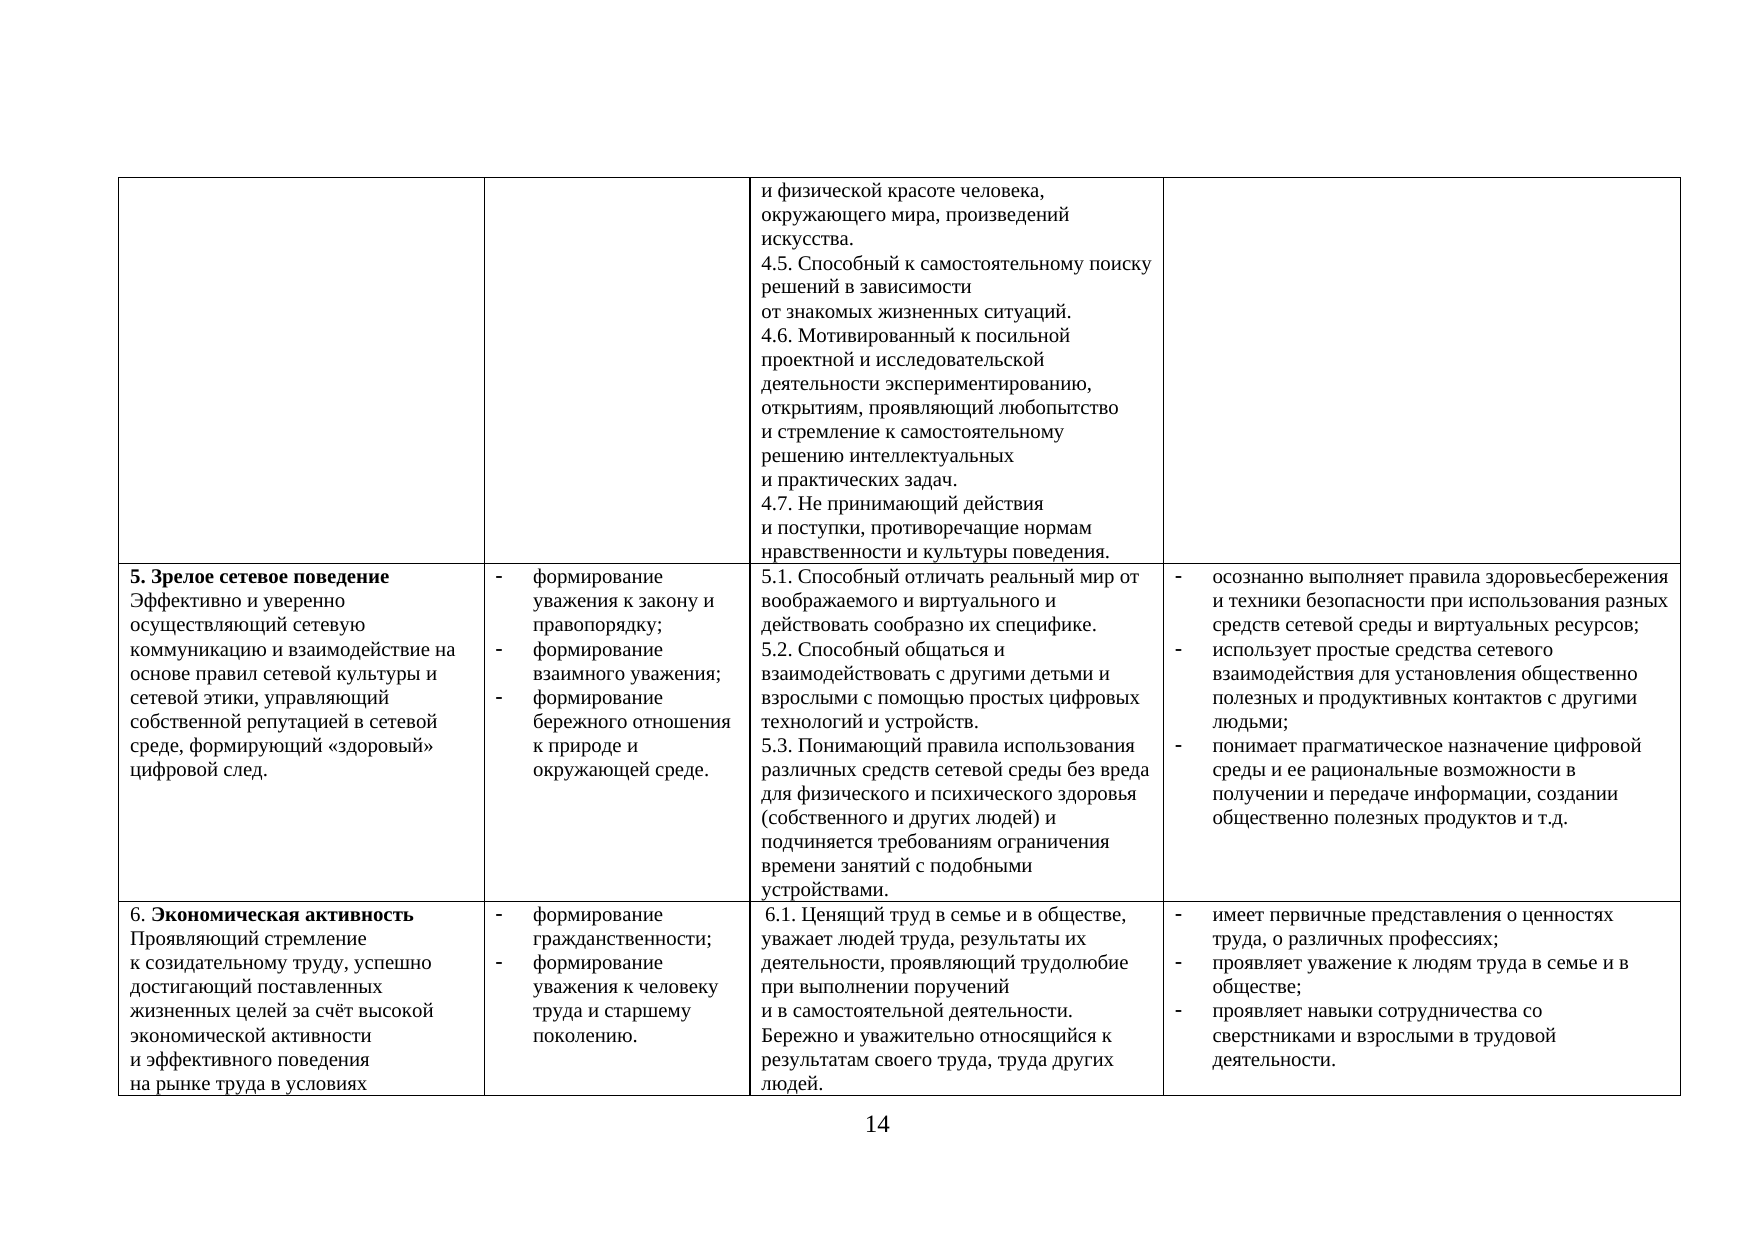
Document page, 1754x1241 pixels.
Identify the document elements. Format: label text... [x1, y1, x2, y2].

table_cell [751, 902, 1163, 1095]
table_cell осознанно выполняет правила здоровьесбережения и техники безопасности при использования разных средств сетевой среды и виртуальных ресурсов; использует простые средства сетевого взаимодействия для установления общественно полезных и продуктивных контактов с другими людьми; понимает прагматическое назначение цифровой среды и ее рациональные возможности в получении и передаче информации, создании общественно полезных продуктов и т.д. [1164, 564, 1680, 901]
table_cell формирование уважения к закону и правопорядку; формирование взаимного уважения; формирование бережного отношения к природе и окружающей среде. [485, 564, 749, 901]
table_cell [485, 178, 749, 563]
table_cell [751, 178, 1163, 563]
table_cell 5.1. Способный отличать реальный мир от воображаемого и виртуального и действовать сообразно их специфике. 5.2. Способный общаться и взаимодействовать с другими детьми и взрослыми с помощью простых цифровых технологий и устройств. 5.3. Понимающий правила использования различных средств сетевой среды без вреда для физического и психического здоровья (собственного и других людей) и подчиняется требованиям ограничения времени занятий с подобными устройствами. [751, 564, 1163, 901]
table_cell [119, 178, 484, 563]
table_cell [119, 902, 484, 1095]
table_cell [485, 902, 749, 1095]
table_cell 5. Зрелое сетевое поведение Эффективно и уверенно осуществляющий сетевую коммуникацию и взаимодействие на основе правил сетевой культуры и сетевой этики, управляющий собственной репутацией в сетевой среде, формирующий «здоровый» цифровой след. [119, 564, 484, 901]
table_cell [1164, 902, 1680, 1095]
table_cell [1164, 178, 1680, 563]
